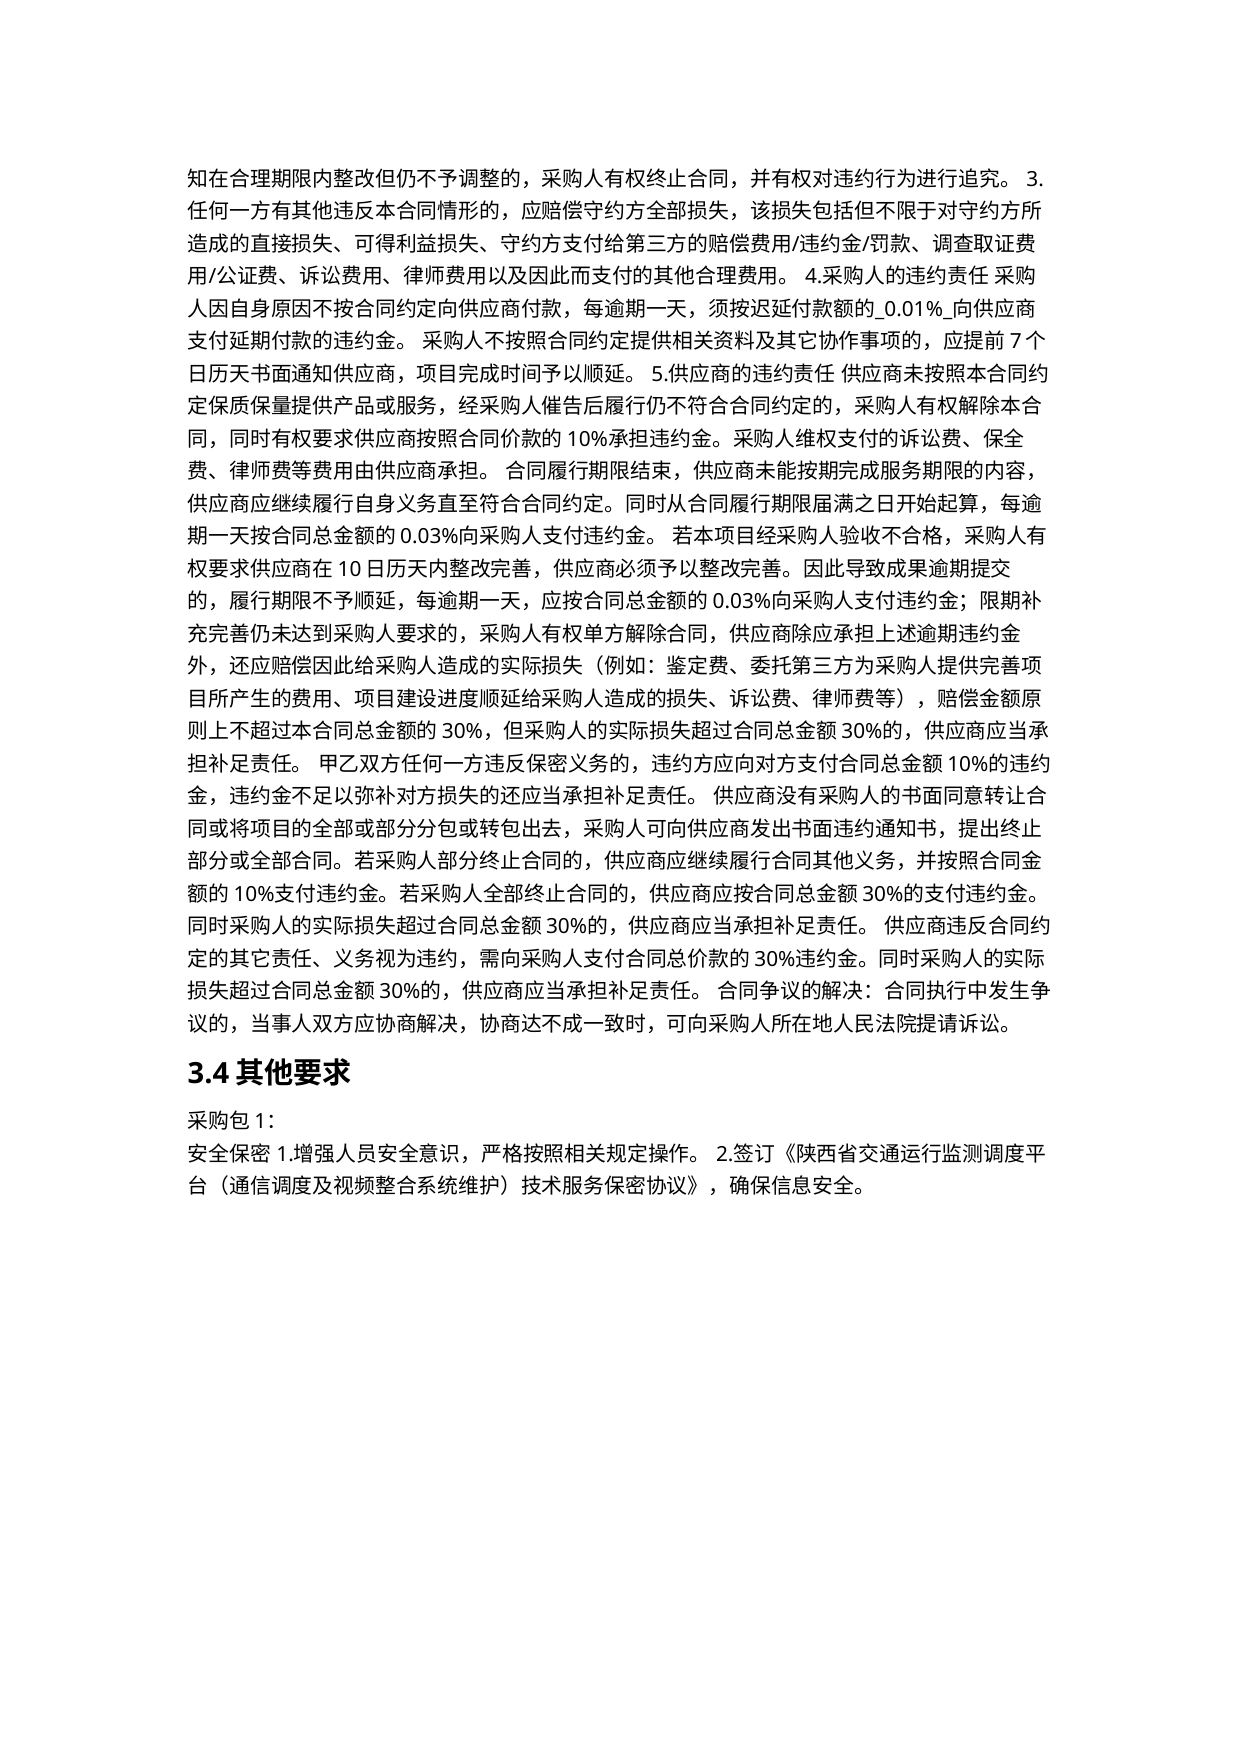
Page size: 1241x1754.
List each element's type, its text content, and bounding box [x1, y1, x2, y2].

text 安全保密 1.增强人员安全意识，严格按照相关规定操作。 2.签订《陕西省交通运行监测调度平台（通信调度及视频整合系统维护）技术服务保密协议》，确保信息安全。 [187, 1137, 1053, 1202]
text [187, 162, 1053, 1039]
text 采购包1： [187, 1104, 1053, 1137]
text 3.4其他要求 [187, 1039, 1053, 1104]
